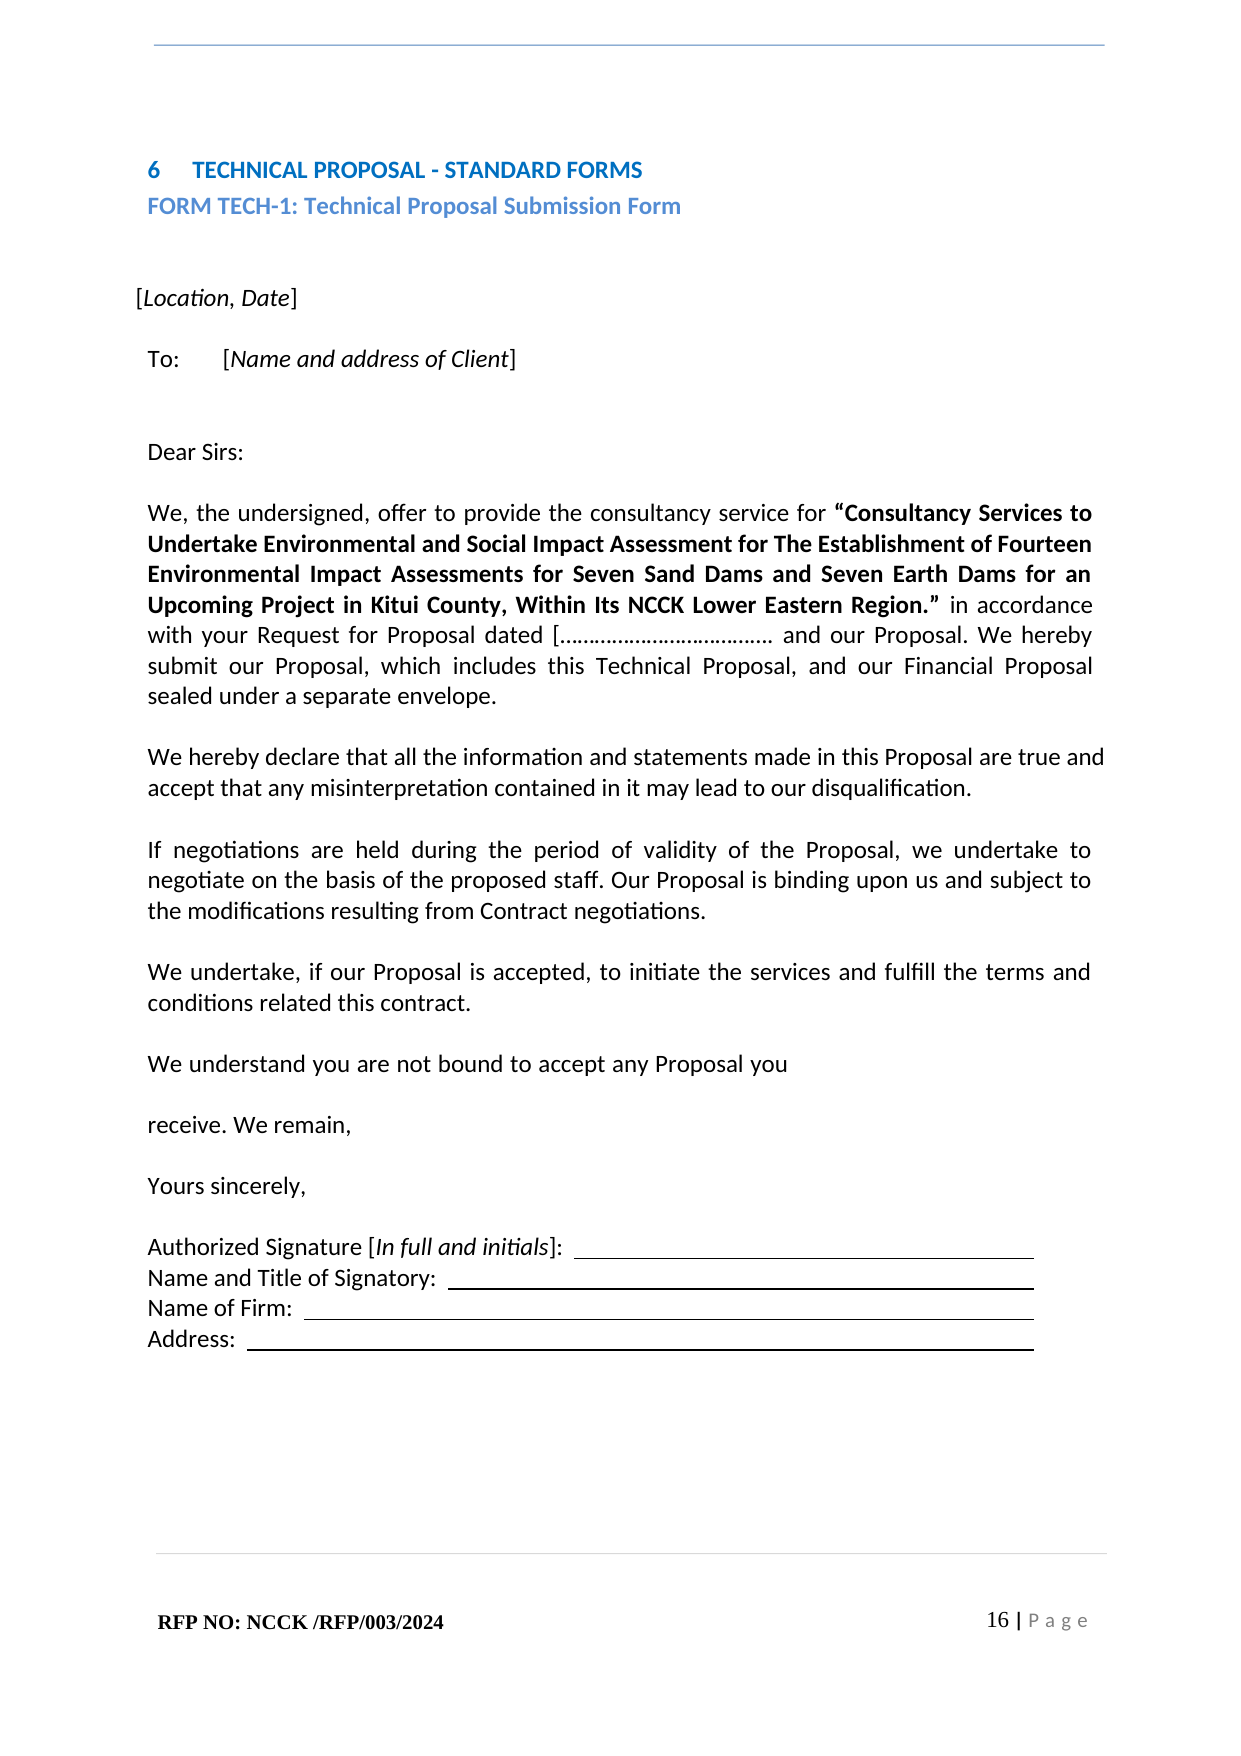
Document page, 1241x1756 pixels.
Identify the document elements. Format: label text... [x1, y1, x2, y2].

text Dear Sirs: [147, 436, 1105, 467]
text If negotiations are held during the period of validity of the Proposal, we undertake to negotiate on the basis of the proposed staff. Our Proposal is binding upon us and subject to the modifications resulting from Contract negotiations. [147, 834, 1092, 926]
text Authorized Signature [In full and initials]: Name and Title of Signatory: Name of Firm: Address: [147, 1232, 1035, 1354]
text To: [Name and address of Client] [147, 343, 1105, 374]
text We, the undersigned, offer to provide the consultancy service for “Consultancy Services to Undertake Environmental and Social Impact Assessment for The Establishment of Fourteen Environmental Impact Assessments for Seven Sand Dams and Seven Earth Dams for an Upcoming Project in Kitui County, Within Its NCCK Lower Eastern Region.” in accordance with your Request for Proposal dated [………………………………. and our Proposal. We hereby submit our Proposal, which includes this Technical Proposal, and our Financial Proposal sealed under a separate envelope. [147, 497, 1093, 711]
text We undertake, if our Proposal is accepted, to initiate the services and fulfill the terms and conditions related this contract. [147, 956, 1092, 1017]
text FORM TECH-1: Technical Proposal Submission Form [147, 191, 1105, 221]
text We understand you are not bound to accept any Proposal you receive. We remain, [147, 1048, 789, 1140]
text [Location, Date] [135, 282, 1093, 313]
subtitle TECHNICAL PROPOSAL - STANDARD FORMS [147, 154, 1105, 184]
text We hereby declare that all the information and statements made in this Proposal are true and accept that any misinterpretation contained in it may lead to our disqualification. [147, 741, 1105, 802]
text Yours sincerely, [147, 1170, 1105, 1201]
